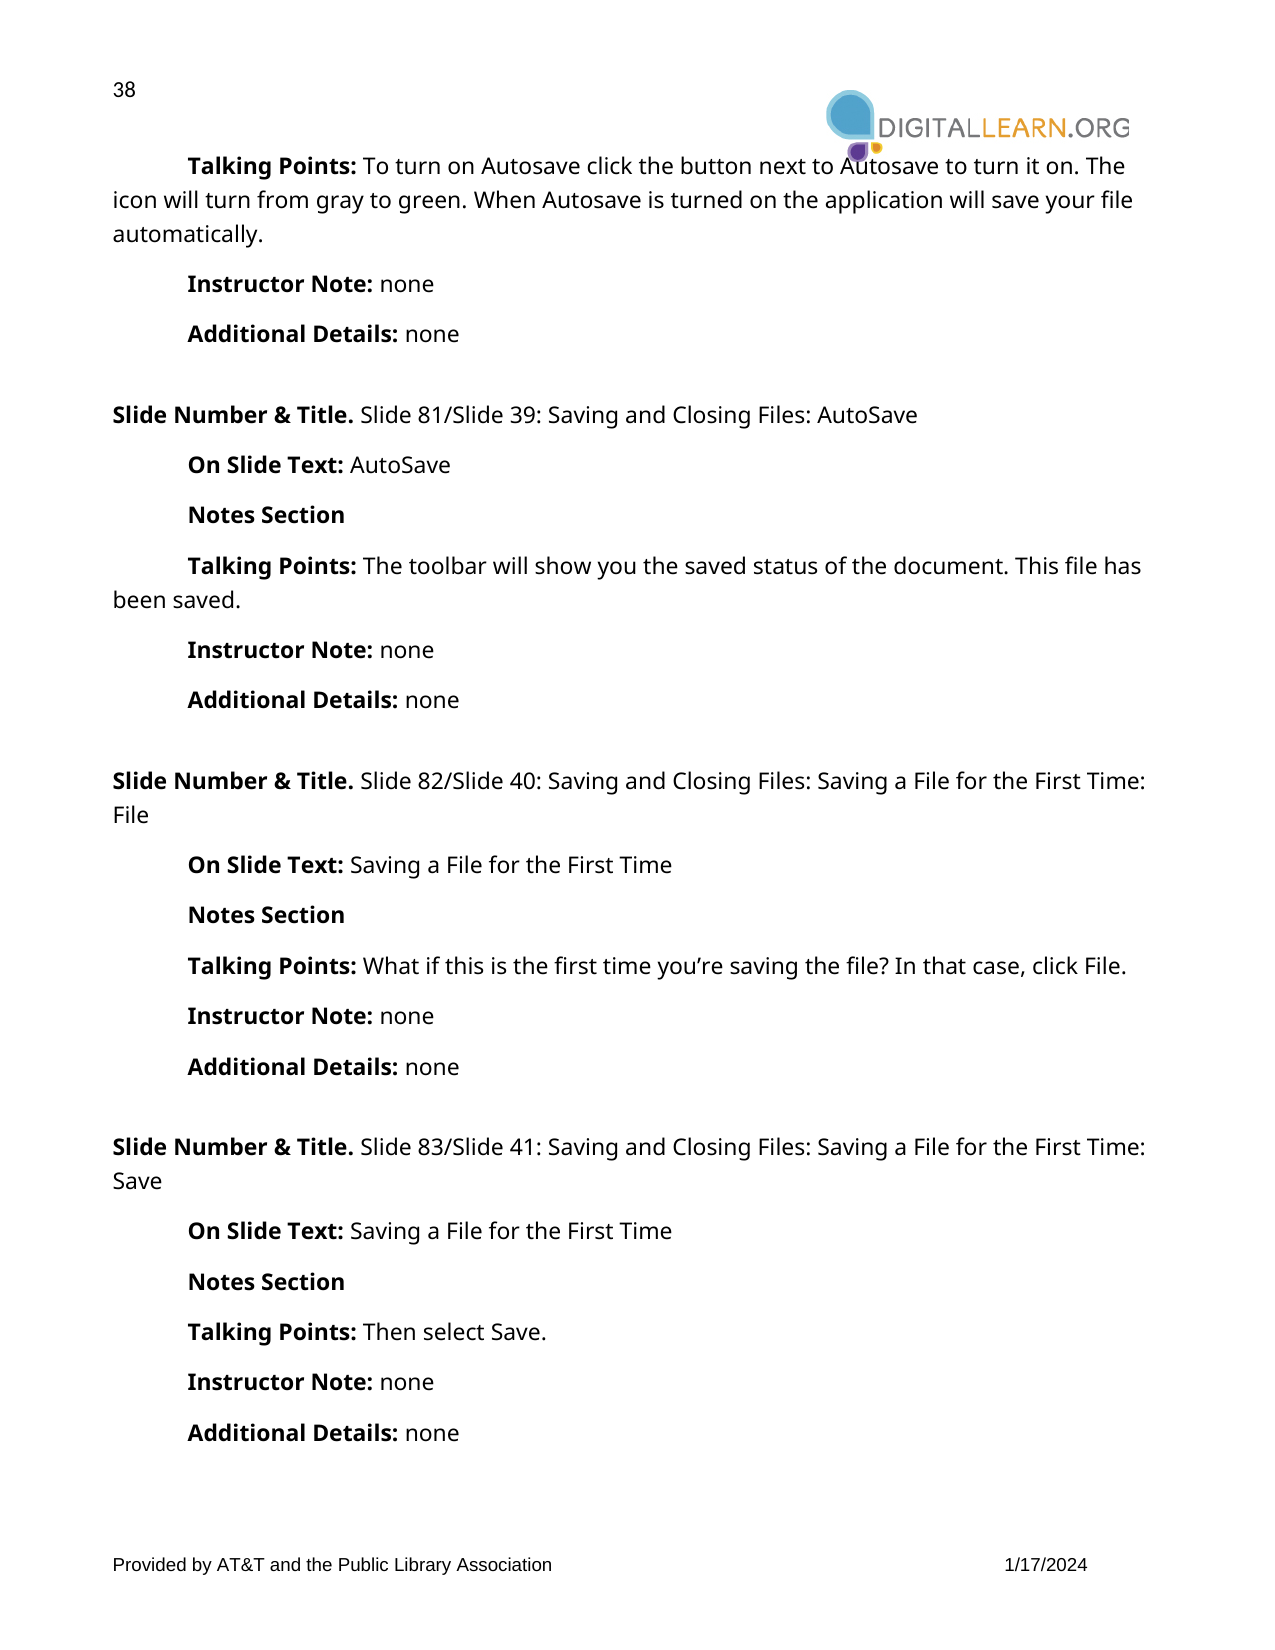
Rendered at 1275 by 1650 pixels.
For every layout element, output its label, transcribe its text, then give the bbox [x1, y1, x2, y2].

text Instructor Note: none [112, 1000, 1162, 1031]
text On Slide Text: AutoSave [112, 449, 1162, 480]
text Talking Points: What if this is the first time you’re saving the file? In that case, click File. [112, 950, 1162, 981]
text Additional Details: none [112, 1417, 1162, 1478]
text Talking Points: To turn on Autosave click the button next to Autosave to turn it on. The icon will turn from gray to green. ​When Autosave is turned on the application will save your file automatically. [112, 150, 1162, 249]
text Notes Section [112, 499, 1162, 531]
text Instructor Note: none [112, 1366, 1162, 1398]
text Talking Points: Then select Save. [112, 1316, 1162, 1347]
text On Slide Text: Saving a File for the First Time [112, 1215, 1162, 1246]
text Additional Details: none [112, 684, 1162, 746]
picture [826, 90, 1129, 150]
text Notes Section [112, 899, 1162, 931]
text Notes Section [112, 1266, 1162, 1297]
text Talking Points: The toolbar will show you the saved status of the document. This file has been saved. [112, 550, 1162, 615]
text Instructor Note: none [187, 634, 1162, 665]
text Additional Details: none [112, 1051, 1162, 1112]
text Slide Number & Title. Slide 81/Slide 39: Saving and Closing Files: AutoSave [112, 399, 1162, 430]
text Additional Details: none [112, 318, 1162, 380]
text Instructor Note: none [112, 268, 1162, 299]
text On Slide Text: Saving a File for the First Time [112, 849, 1162, 880]
text Slide Number & Title. Slide 82/Slide 40: Saving and Closing Files: Saving a File for the First Time: File [112, 765, 1162, 830]
text Slide Number & Title. Slide 83/Slide 41: Saving and Closing Files: Saving a File for the First Time: Save [112, 1131, 1162, 1196]
